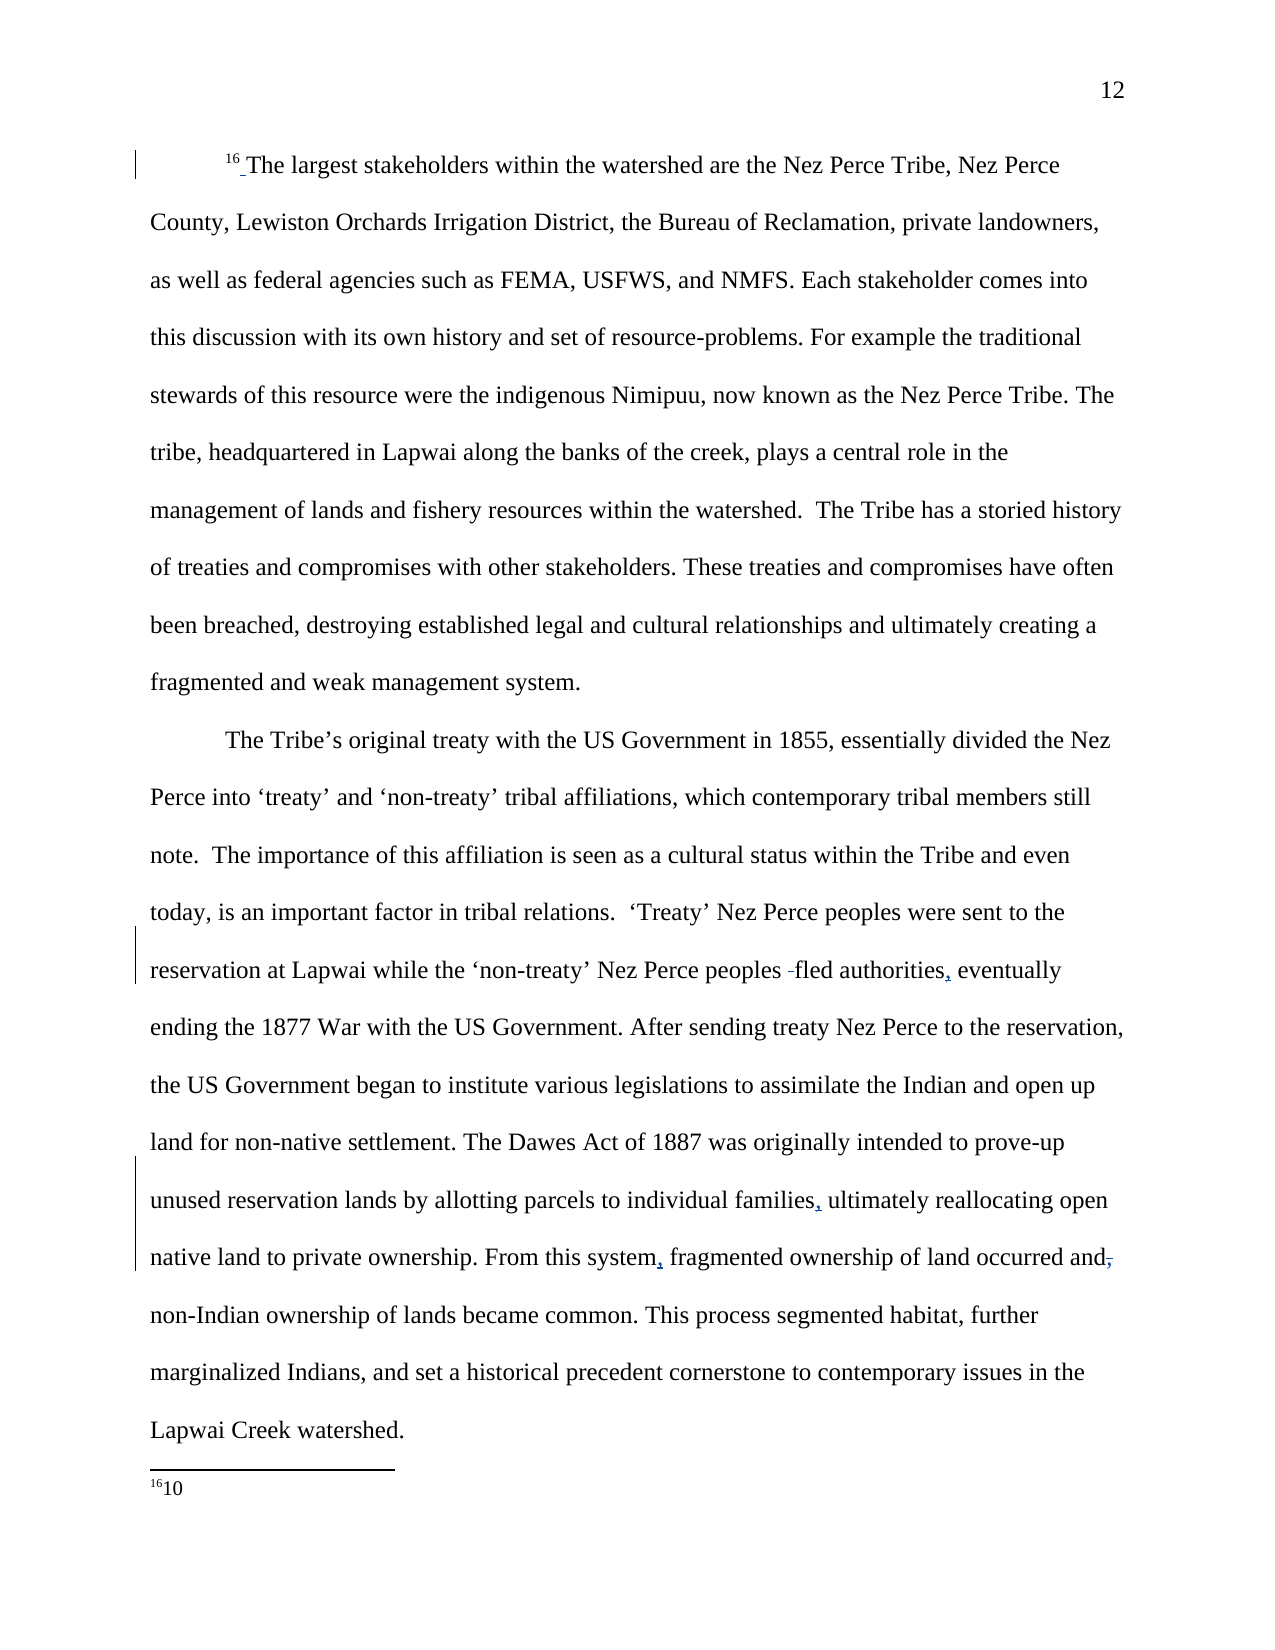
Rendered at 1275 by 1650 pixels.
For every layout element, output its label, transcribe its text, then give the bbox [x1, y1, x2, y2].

text The Tribe’s original treaty with the US Government in 1855, essentially divided the Nez Perce into ‘treaty’ and ‘non-treaty’ tribal affiliations, which contemporary tribal members still note. The importance of this affiliation is seen as a cultural status within the Tribe and even today, is an important factor in tribal relations. ‘Treaty’ Nez Perce peoples were sent to the reservation at Lapwai while the ‘non-treaty’ Nez Perce peoples fled authorities eventually ending the 1877 War with the US Government. After sending treaty Nez Perce to the reservation, the US Government began to institute various legislations to assimilate the Indian and open up land for non-native settlement. The Dawes Act of 1887 was originally intended to prove-up unused reservation lands by allotting parcels to individual families ultimately reallocating open native land to private ownership. From this system fragmented ownership of land occurred and non-Indian ownership of lands became common. This process segmented habitat, further marginalized Indians, and set a historical precedent cornerstone to contemporary issues in the Lapwai Creek watershed. [150, 725, 1125, 1444]
text The largest stakeholders within the watershed are the Nez Perce Tribe, Nez Perce County, Lewiston Orchards Irrigation District, the Bureau of Reclamation, private landowners, as well as federal agencies such as FEMA, USFWS, and NMFS. Each stakeholder comes into this discussion with its own history and set of resource-problems. For example the traditional stewards of this resource were the indigenous Nimipuu, now known as the Nez Perce Tribe. The tribe, headquartered in Lapwai along the banks of the creek, plays a central role in the management of lands and fishery resources within the watershed. The Tribe has a storied history of treaties and compromises with other stakeholders. These treaties and compromises have often been breached, destroying established legal and cultural relationships and ultimately creating a fragmented and weak management system. [150, 150, 1125, 696]
